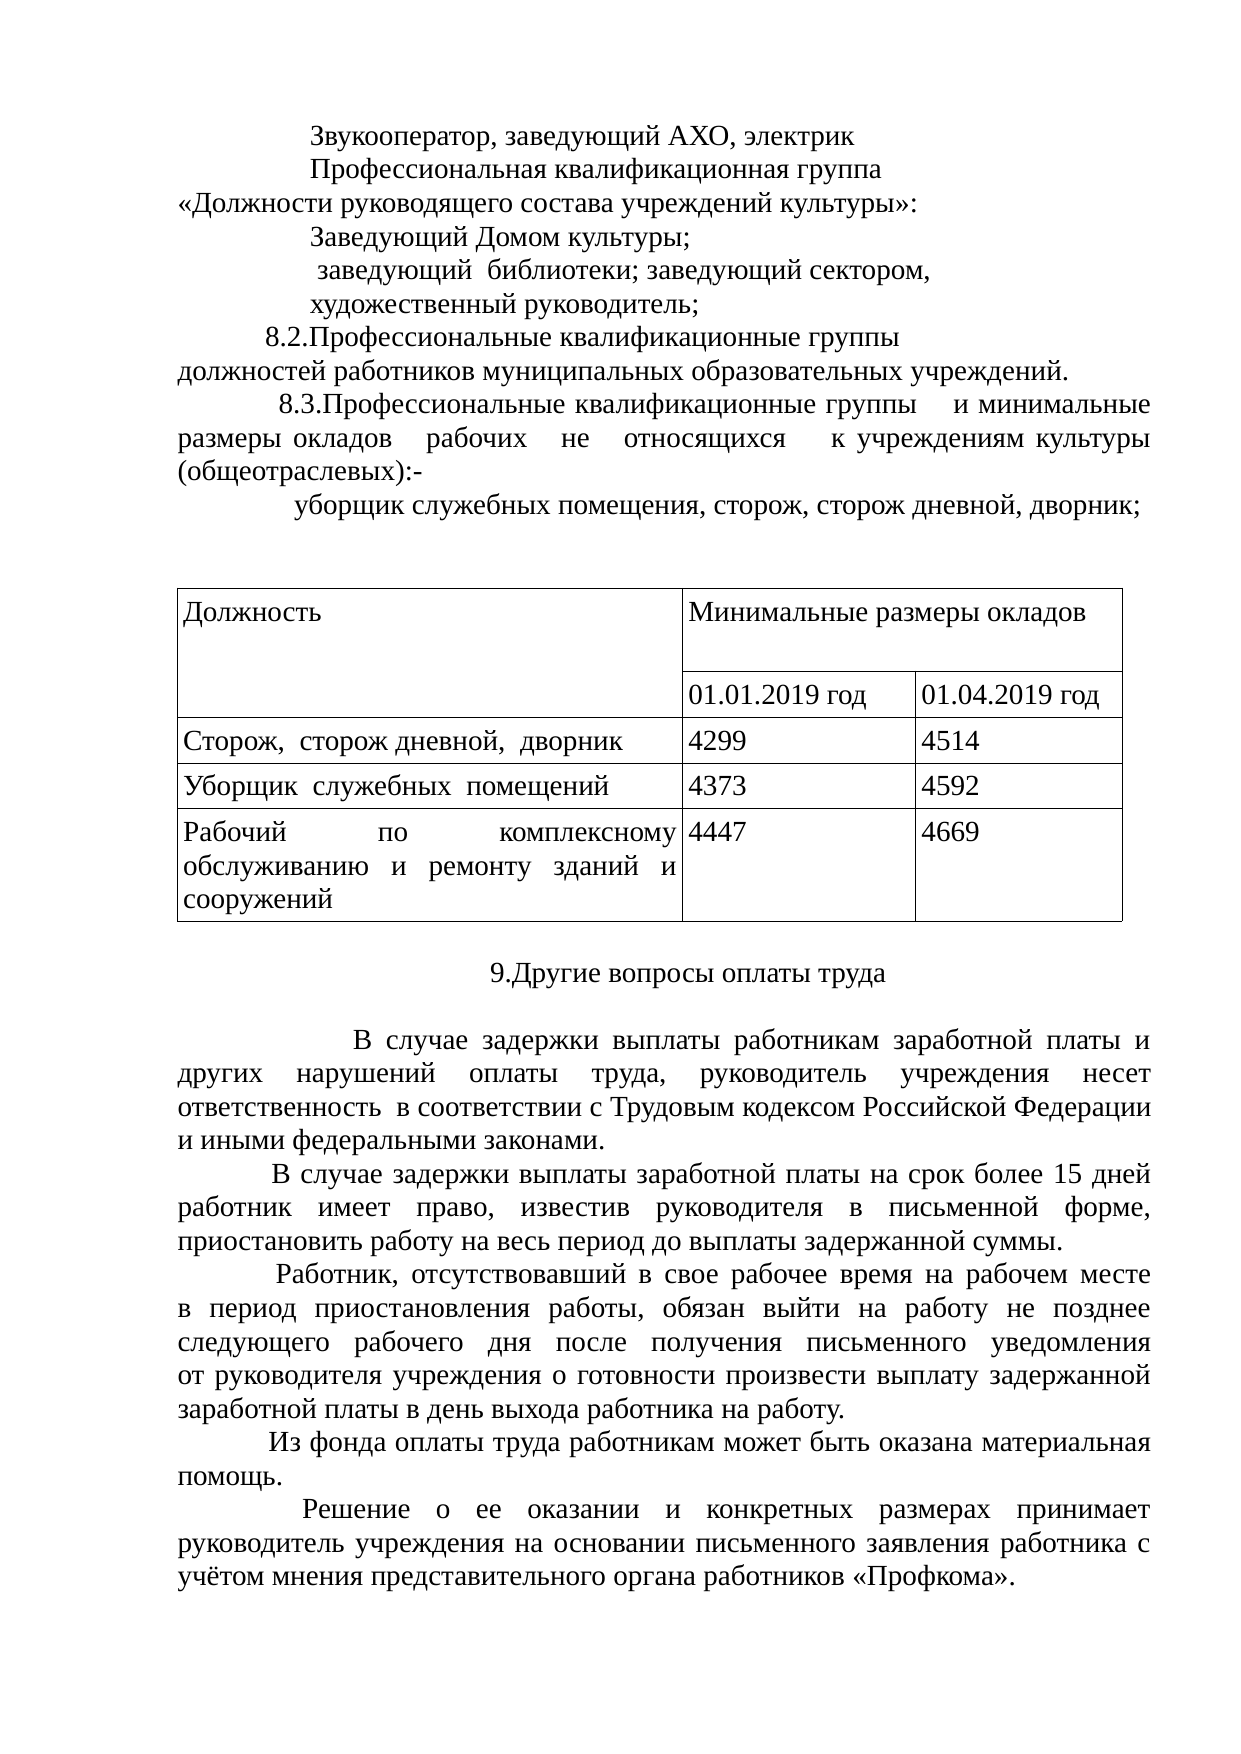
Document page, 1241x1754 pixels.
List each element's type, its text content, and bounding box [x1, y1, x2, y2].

table_header Минимальные размеры окладов [683, 589, 1122, 671]
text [177, 152, 1152, 185]
text Звукооператор, заведующий АХО, электрик [177, 118, 1152, 152]
table_cell 4514 [916, 718, 1122, 763]
table_cell Уборщик служебных помещений [178, 764, 682, 808]
table_header Должность [178, 589, 682, 717]
text В случае задержки выплаты работникам заработной платы и других нарушений оплаты труда, руководитель учреждения несет ответственность в соответствии с Трудовым кодексом Российской Федерации и иными федеральными законами. [177, 1022, 1152, 1156]
text уборщик служебных помещения, сторож, сторож дневной, дворник; [177, 487, 1152, 521]
table_cell 01.04.2019 год [916, 672, 1122, 717]
text В случае задержки выплаты заработной платы на срок более 15 дней работник имеет право, известив руководителя в письменной форме, приостановить работу на весь период до выплаты задержанной суммы. [177, 1156, 1152, 1257]
table_cell Сторож, сторож дневной, дворник [178, 718, 682, 763]
table_cell 4299 [683, 718, 915, 763]
text Из фонда оплаты труда работникам может быть оказана материальная помощь. [177, 1424, 1152, 1491]
text заведующий библиотеки; заведующий сектором, [177, 252, 1152, 286]
table_cell 4669 [916, 809, 1122, 921]
text Заведующий Домом культуры; [177, 219, 1152, 252]
text Решение о ее оказании и конкретных размерах принимает руководитель учреждения на основании письменного заявления работника с учётом мнения представительного органа работников «Профкома». [177, 1491, 1152, 1592]
text художественный руководитель; [177, 286, 1152, 319]
table_cell 4447 [683, 809, 915, 921]
text «Должности руководящего состава учреждений культуры»: [177, 185, 1152, 219]
table_cell 01.01.2019 год [683, 672, 915, 717]
text 8.2.Профессиональные квалификационные группы [177, 319, 1152, 353]
table_cell 4373 [683, 764, 915, 808]
text Работник, отсутствовавший в свое рабочее время на рабочем месте в период приостановления работы, обязан выйти на работу не позднее следующего рабочего дня после получения письменного уведомления от руководителя учреждения о готовности произвести выплату задержанной заработной платы в день выхода работника на работу. [177, 1257, 1152, 1424]
text 8.3.Профессиональные квалификационные группы и минимальные размеры окладов рабочих не относящихся к учреждениям культуры (общеотраслевых):- [177, 386, 1152, 487]
text должностей работников муниципальных образовательных учреждений. [177, 353, 1152, 386]
table_cell Рабочий по комплексному обслуживанию и ремонту зданий и сооружений [178, 809, 682, 921]
list 9.Другие вопросы оплаты труда [224, 955, 1152, 988]
table_cell 4592 [916, 764, 1122, 808]
